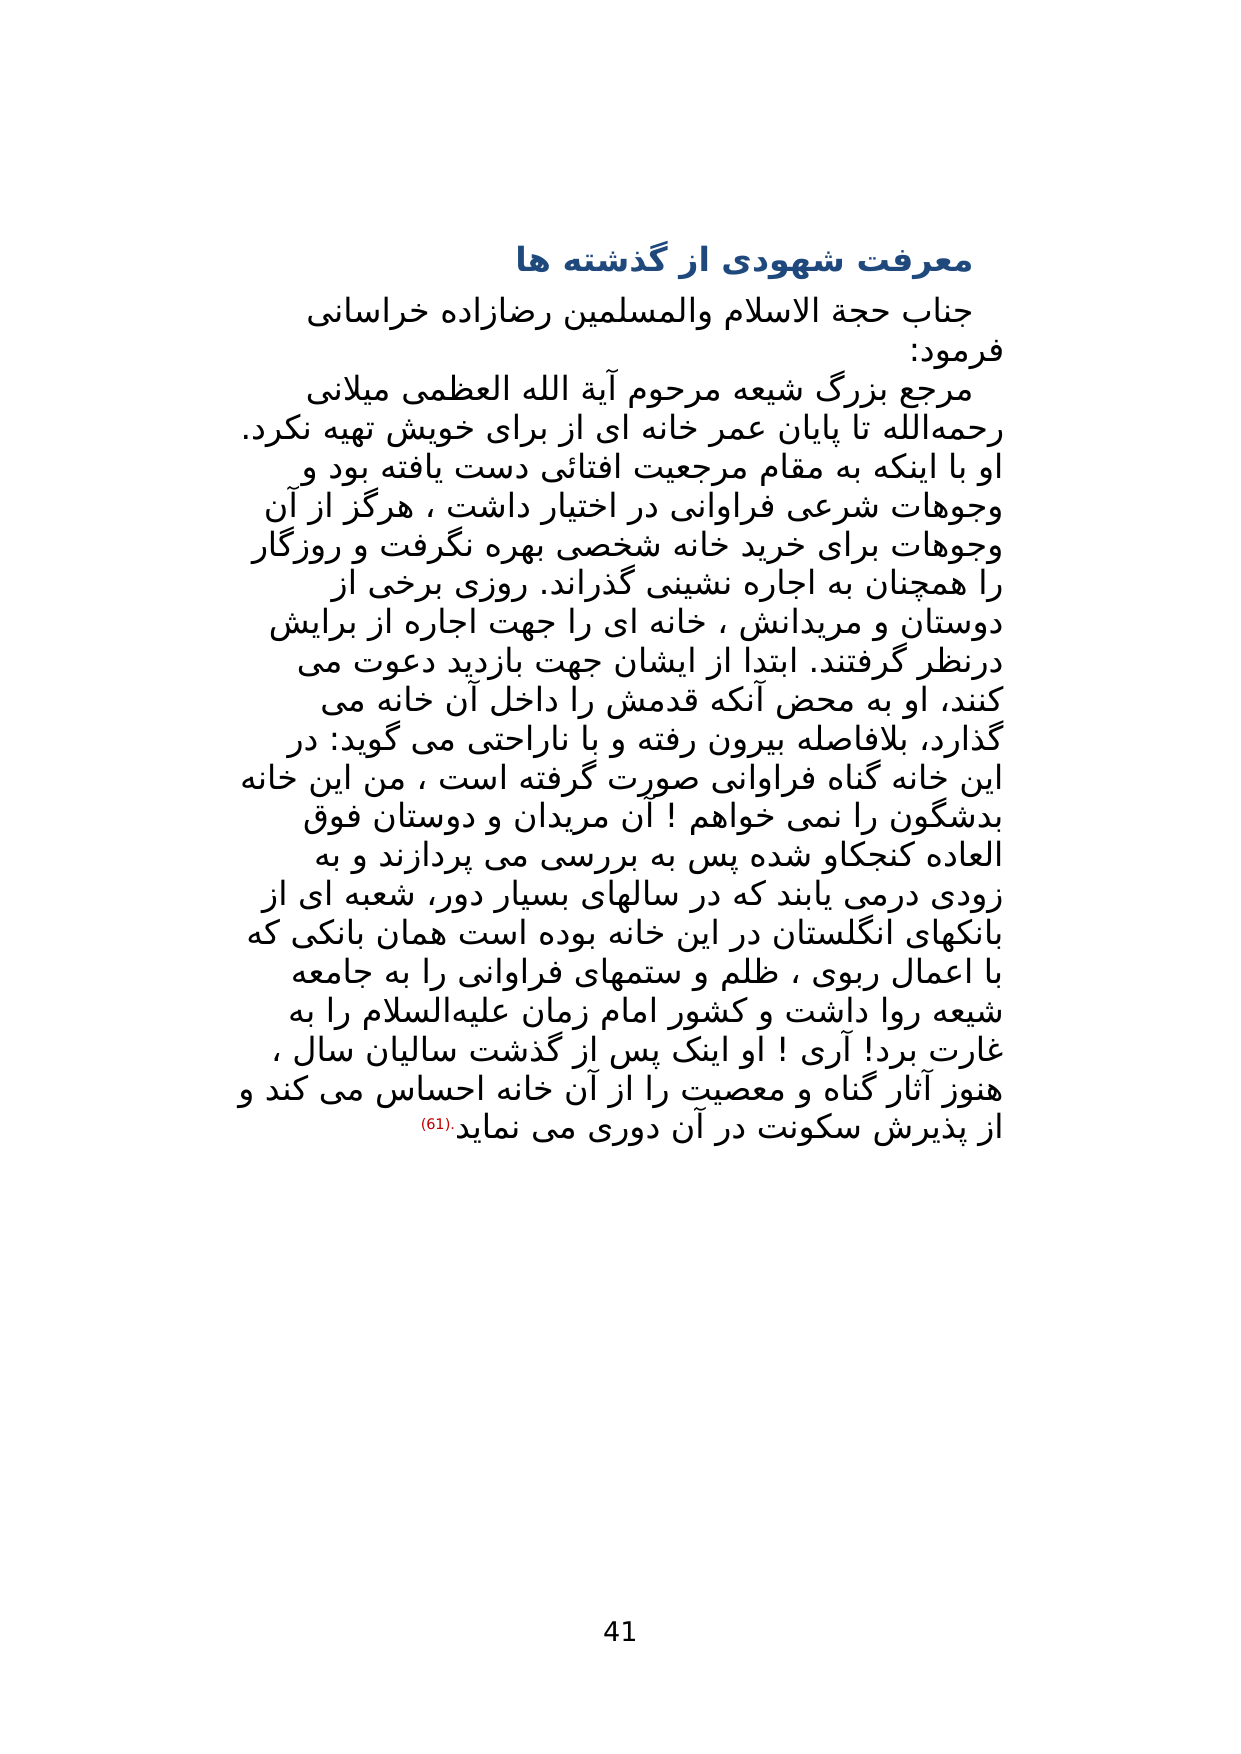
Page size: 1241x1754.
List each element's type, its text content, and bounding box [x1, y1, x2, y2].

text مرجع بزرگ شیعه مرحوم آیة الله العظمی میلانی رحمه‌الله تا پایان عمر خانه ای از برای خویش تهیه نکرد. او با اینکه به مقام مرجعیت افتائی دست یافته بود و وجوهات شرعی فراوانی در اختیار داشت ، هرگز از آن وجوهات برای خرید خانه شخصی بهره نگرفت و روزگار را همچنان به اجاره نشینی گذراند. روزی برخی از دوستان و مریدانش ، خانه ای را جهت اجاره از برایش درنظر گرفتند. ابتدا از ایشان جهت بازدید دعوت می کنند، او به محض آنکه قدمش را داخل آن خانه می گذارد، بلافاصله بیرون رفته و با ناراحتی می گوید: در این خانه گناه فراوانی صورت گرفته است ، من این خانه بدشگون را نمی خواهم ! آن مریدان و دوستان فوق العاده کنجکاو شده پس به بررسی می پردازند و به زودی درمی یابند که در سالهای بسیار دور، شعبه ای از بانکهای انگلستان در این خانه بوده است همان بانکی که با اعمال ربوی ، ظلم و ستمهای فراوانی را به جامعه شیعه روا داشت و کشور امام زمان عليه‌السلام را به غارت برد! آری ! او اینک پس از گذشت سالیان سال ، هنوز آثار گناه و معصیت را از آن خانه احساس می کند و از پذیرش سکونت در آن دوری می نماید.(61) [236, 369, 1004, 1147]
text جناب حجة الاسلام والمسلمین رضازاده خراسانی فرمود: [236, 292, 1004, 369]
subtitle معرفت شهودی از گذشته ها [236, 241, 1004, 279]
